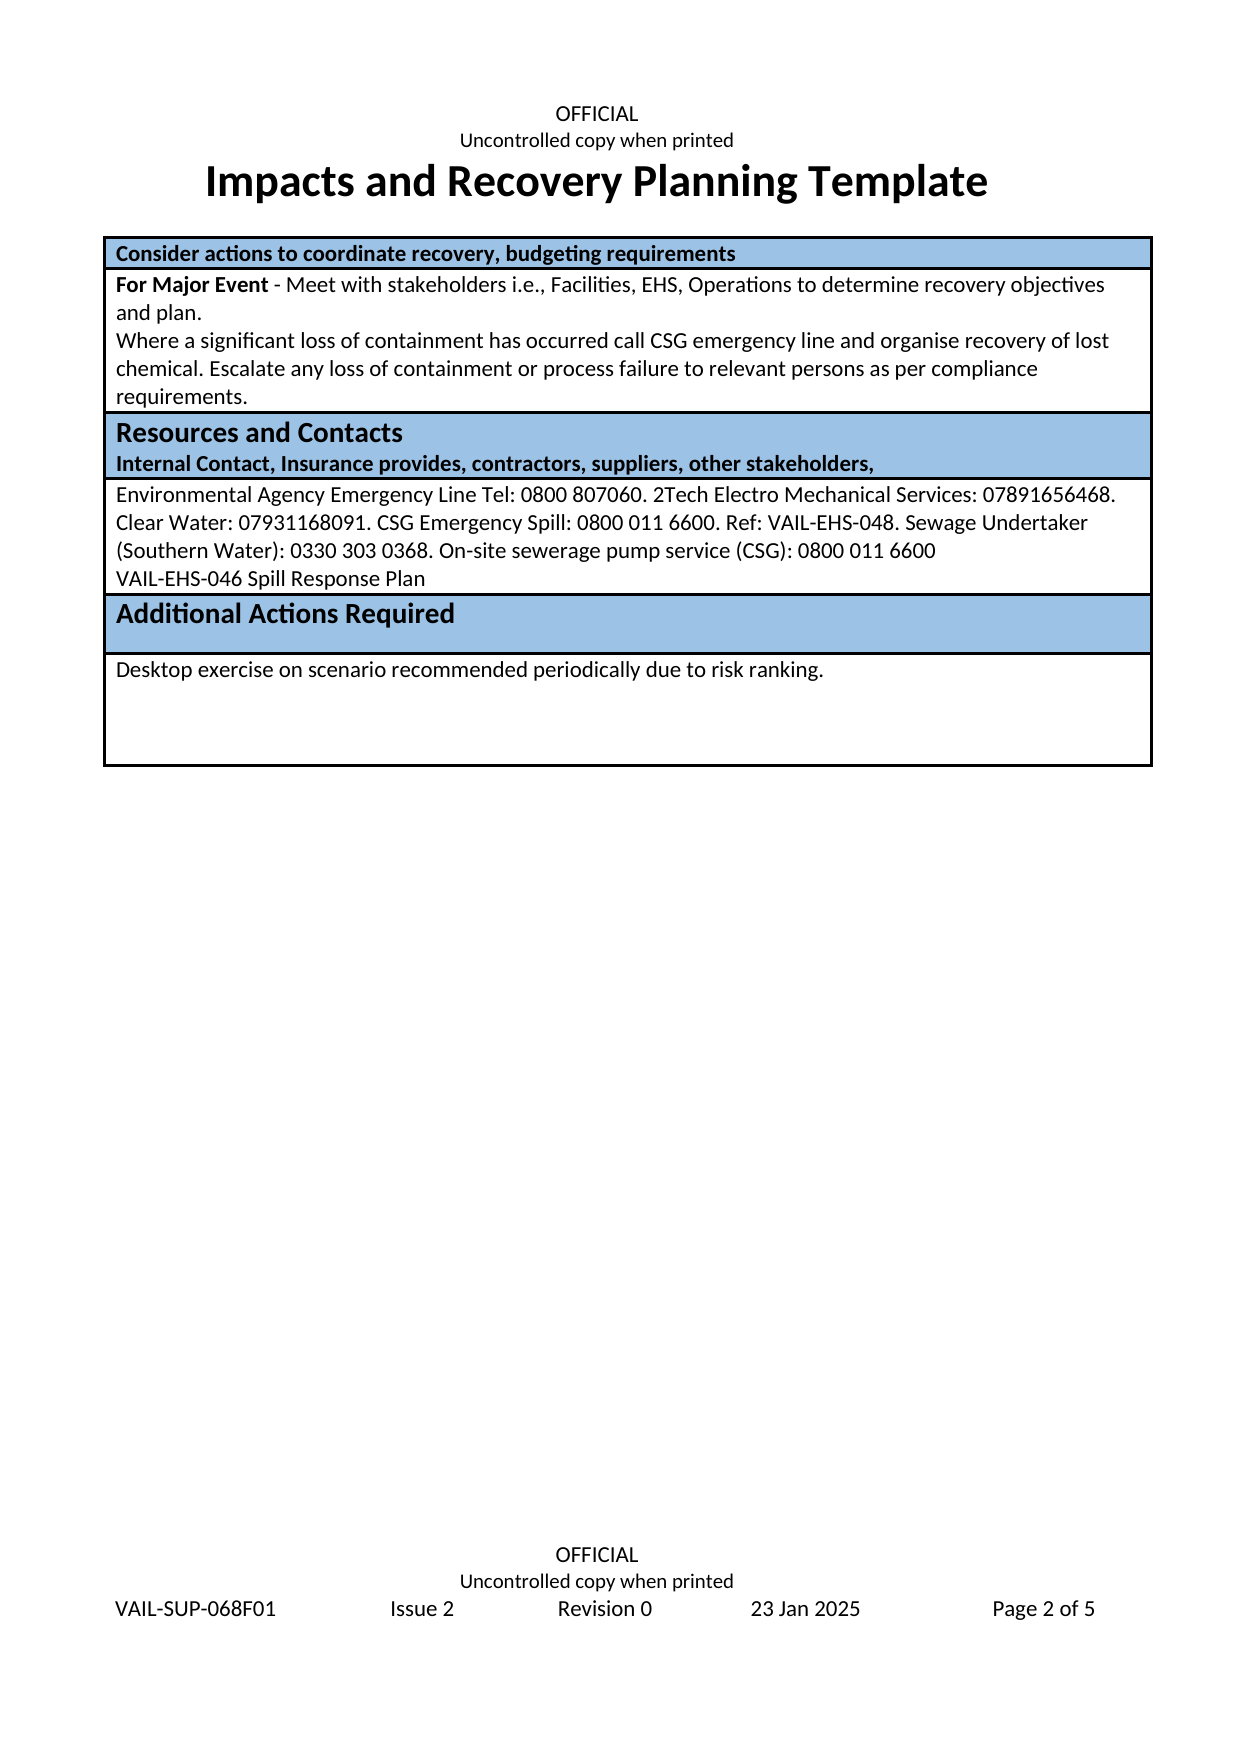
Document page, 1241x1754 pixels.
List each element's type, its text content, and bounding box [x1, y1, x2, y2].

table_cell For Major Event - Meet with stakeholders i.e., Facilities, EHS, Operations to determine recovery objectives and plan. Where a significant loss of containment has occurred call CSG emergency line and organise recovery of lost chemical. Escalate any loss of containment or process failure to relevant persons as per compliance requirements. [106, 270, 1150, 411]
table_cell Environmental Agency Emergency Line Tel: 0800 807060. 2Tech Electro Mechanical Services: 07891656468. Clear Water: 07931168091. CSG Emergency Spill: 0800 011 6600. Ref: VAIL-EHS-048. Sewage Undertaker (Southern Water): 0330 303 0368. On-site sewerage pump service (CSG): 0800 011 6600 VAIL-EHS-046 Spill Response Plan [106, 480, 1150, 592]
table_cell Desktop exercise on scenario recommended periodically due to risk ranking. [106, 655, 1150, 763]
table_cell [106, 239, 1150, 267]
table_cell Resources and Contacts Internal Contact, Insurance provides, contractors, suppliers, other stakeholders, [106, 414, 1150, 477]
table_cell Additional Actions Required [106, 596, 1150, 652]
